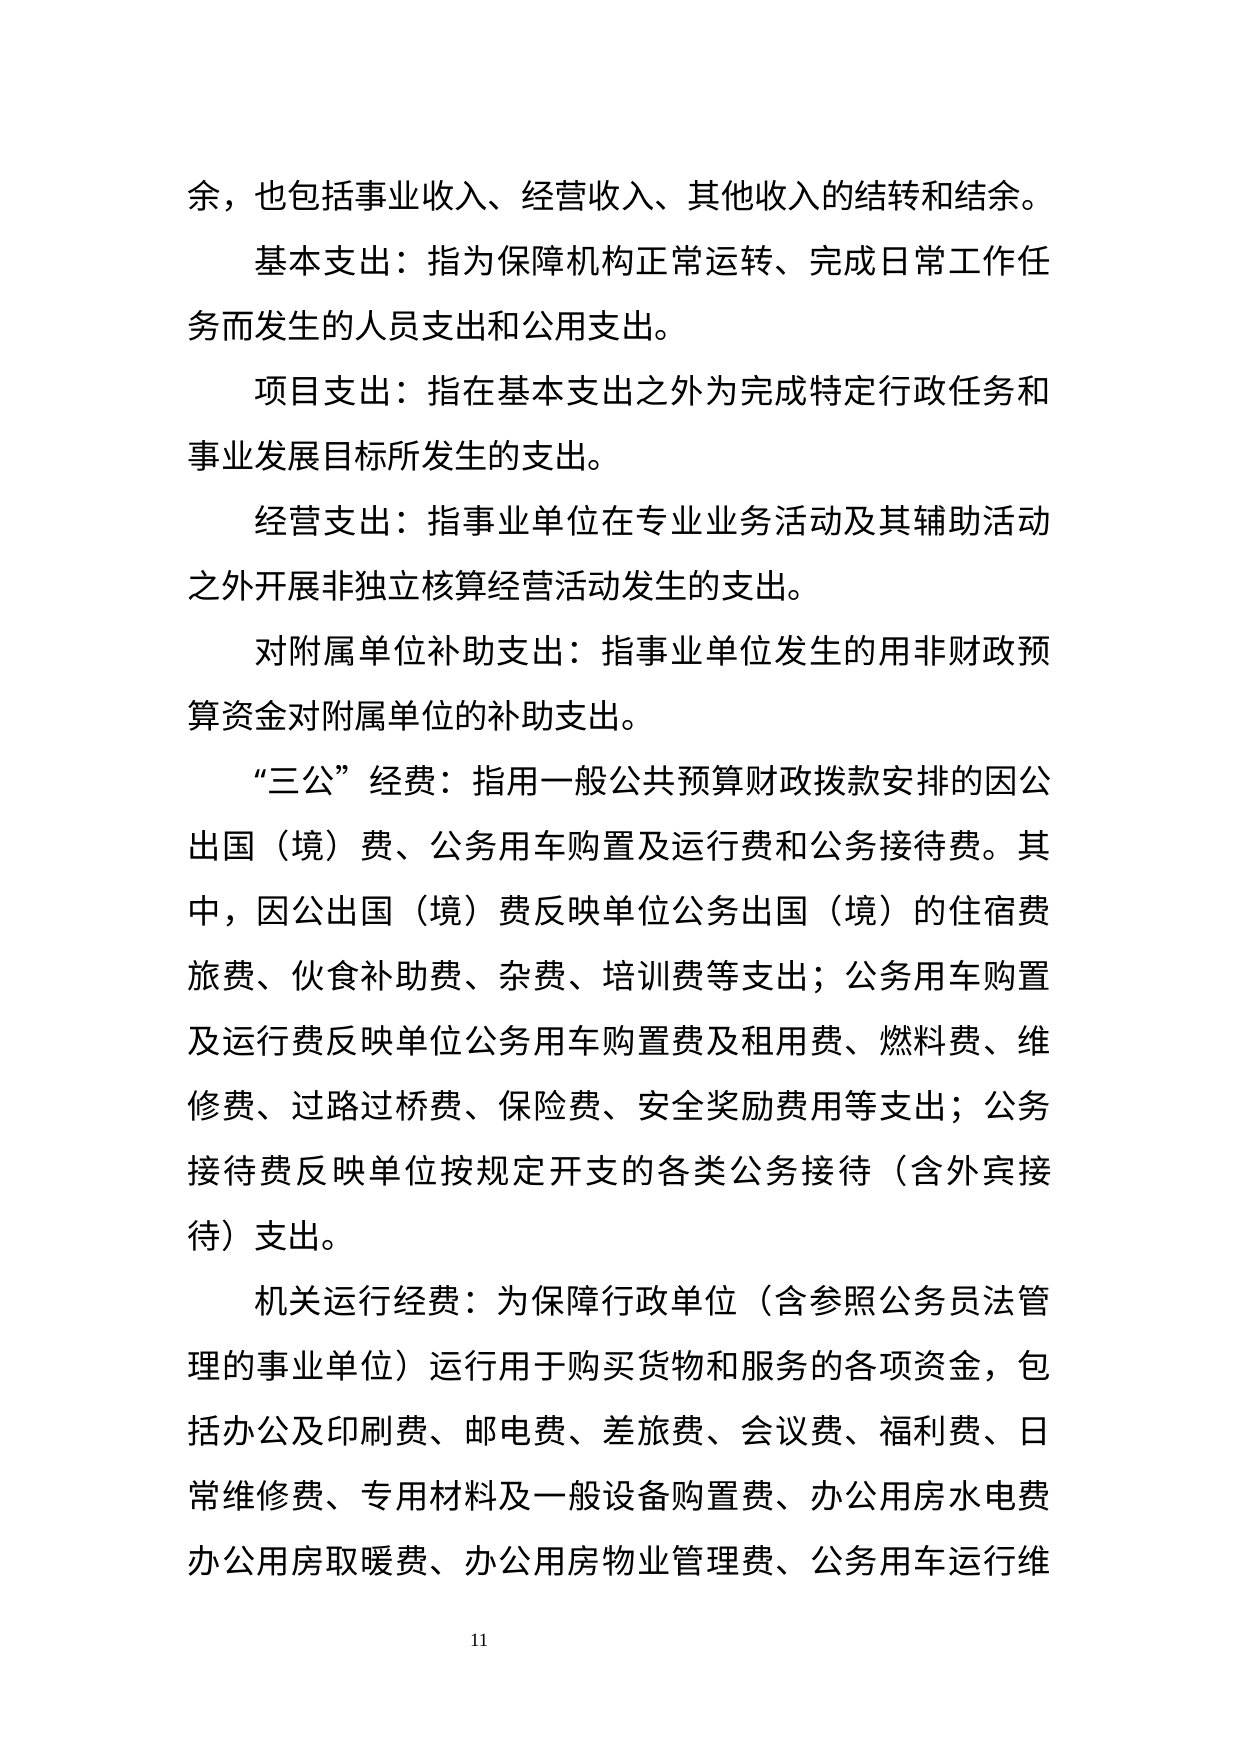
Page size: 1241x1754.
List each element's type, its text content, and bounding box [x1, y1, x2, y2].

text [187, 162, 1053, 227]
text 项目支出：指在基本支出之外为完成特定行政任务和事业发展目标所发生的支出。 [187, 357, 1053, 487]
text 经营支出：指事业单位在专业业务活动及其辅助活动之外开展非独立核算经营活动发生的支出。 [187, 487, 1053, 617]
text 基本支出：指为保障机构正常运转、完成日常工作任务而发生的人员支出和公用支出。 [187, 227, 1053, 357]
text “三公”经费：指用一般公共预算财政拨款安排的因公出国（境）费、公务用车购置及运行费和公务接待费。其中，因公出国（境）费反映单位公务出国（境）的住宿费、旅费、伙食补助费、杂费、培训费等支出；公务用车购置及运行费反映单位公务用车购置费及租用费、燃料费、维修费、过路过桥费、保险费、安全奖励费用等支出；公务接待费反映单位按规定开支的各类公务接待（含外宾接待）支出。 [187, 747, 1053, 1267]
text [187, 1267, 1053, 1592]
text 对附属单位补助支出：指事业单位发生的用非财政预算资金对附属单位的补助支出。 [187, 617, 1053, 747]
